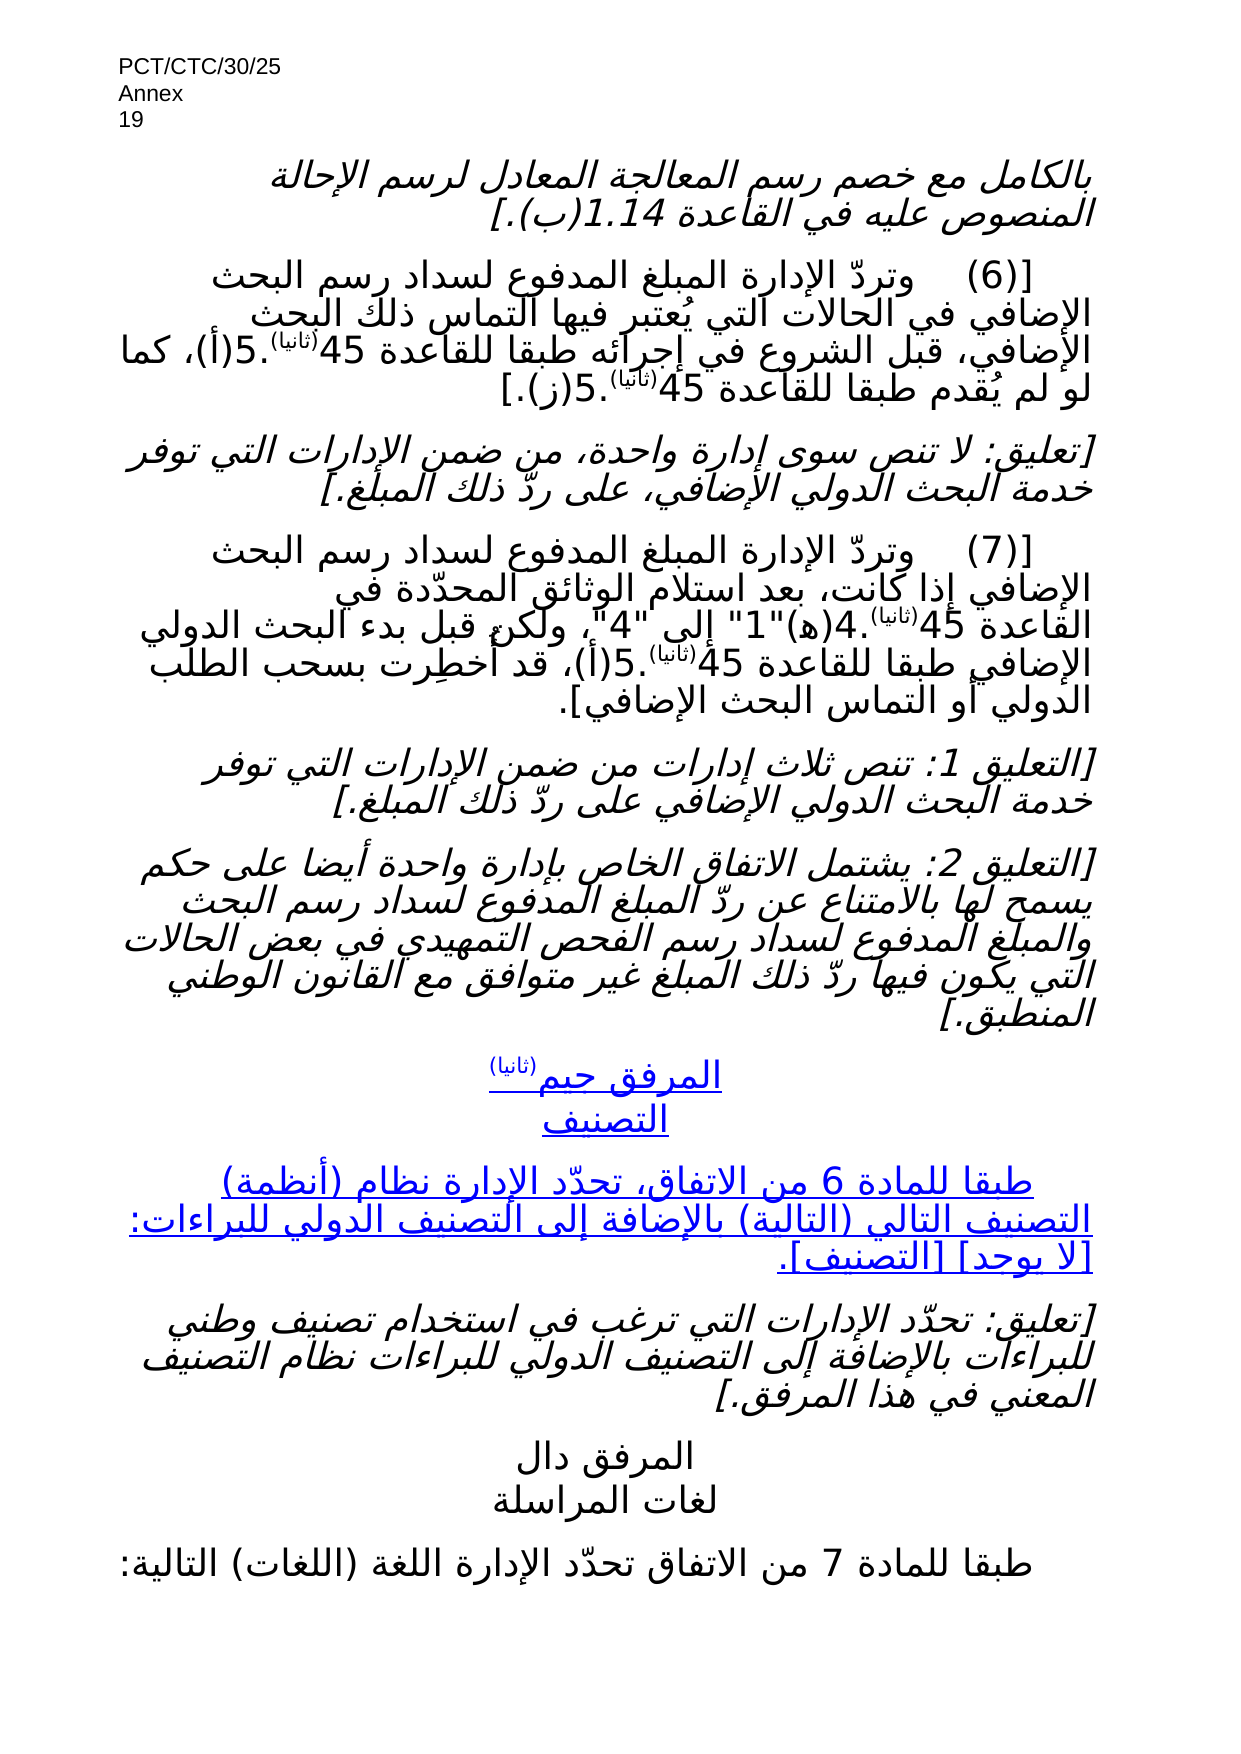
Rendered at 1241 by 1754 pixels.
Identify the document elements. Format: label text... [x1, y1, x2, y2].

text المرفق دال [118, 1440, 678, 1477]
text لغات المراسلة [118, 1483, 1092, 1521]
text طبقا للمادة 7 من الاتفاق تحدّد الإدارة اللغة (اللغات) التالية: [118, 1546, 1093, 1583]
text التصنيف [118, 1102, 1092, 1140]
text المرفق دال [637, 1440, 1092, 1477]
text [التعليق 2: يشتمل الاتفاق الخاص بإدارة واحدة أيضا على حكم يسمح لها بالامتناع عن ردّ المبلغ المدفوع لسداد رسم البحث والمبلغ المدفوع لسداد رسم الفحص التمهيدي في بعض الحالات التي يكون فيها ردّ ذلك المبلغ غير متوافق مع القانون الوطني المنطبق.] [118, 846, 1092, 1033]
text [118, 158, 1092, 233]
text [تعليق: لا تنص سوى إدارة واحدة، من ضمن الإدارات التي توفر خدمة البحث الدولي الإضافي، على ردّ ذلك المبلغ.] [118, 433, 1092, 508]
text المرفق جيم(ثانيا) [118, 1058, 1092, 1096]
text طبقا للمادة 6 من الاتفاق، تحدّد الإدارة نظام (أنظمة) التصنيف التالي (التالية) بالإضافة إلى التصنيف الدولي للبراءات: [لا يوجد] [التصنيف]. [118, 1165, 1093, 1277]
text [التعليق 1: تنص ثلاث إدارات من ضمن الإدارات التي توفر خدمة البحث الدولي الإضافي على ردّ ذلك المبلغ.] [118, 746, 1092, 821]
text [(6) وتردّ الإدارة المبلغ المدفوع لسداد رسم البحث الإضافي في الحالات التي يُعتبر فيها التماس ذلك البحث الإضافي، قبل الشروع في إجرائه طبقا للقاعدة 45(ثانيا).5(أ)، كما لو لم يُقدم طبقا للقاعدة 45(ثانيا).5(ز).] [118, 258, 1092, 408]
text [(7) وتردّ الإدارة المبلغ المدفوع لسداد رسم البحث الإضافي إذا كانت، بعد استلام الوثائق المحدّدة في القاعدة 45(ثانيا).4(ﻫ)"1" إلى "4"، ولكن قبل بدء البحث الدولي الإضافي طبقا للقاعدة 45(ثانيا).5(أ)، قد أُخطِرت بسحب الطلب الدولي أو التماس البحث الإضافي]. [118, 533, 1092, 721]
text [تعليق: تحدّد الإدارات التي ترغب في استخدام تصنيف وطني للبراءات بالإضافة إلى التصنيف الدولي للبراءات نظام التصنيف المعني في هذا المرفق.] [118, 1302, 1092, 1415]
